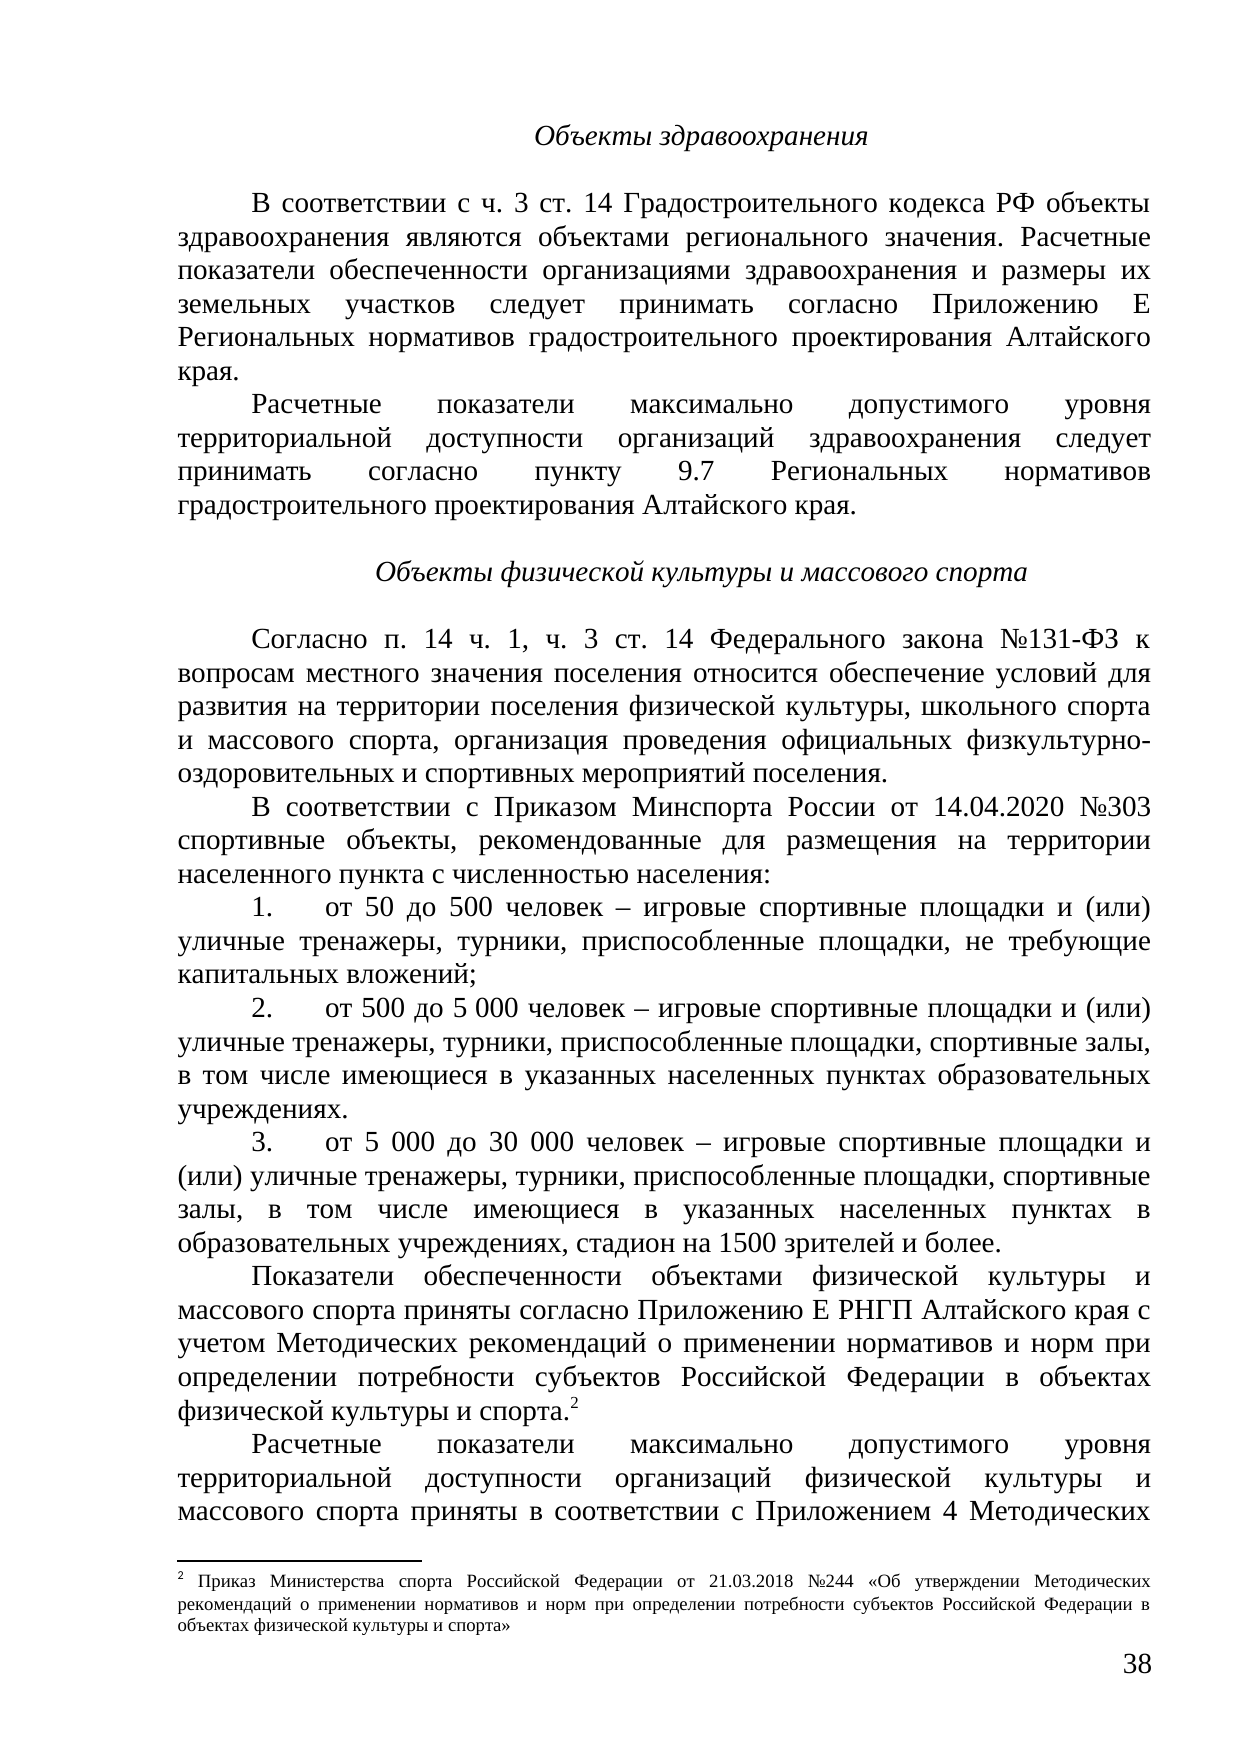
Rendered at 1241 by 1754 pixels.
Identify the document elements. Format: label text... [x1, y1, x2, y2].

list от 500 до 5 000 человек – игровые спортивные площадки и (или) уличные тренажеры, турники, приспособленные площадки, спортивные залы, в том числе имеющиеся в указанных населенных пунктах образовательных учреждениях. [177, 990, 1152, 1124]
text Показатели обеспеченности объектами физической культуры и массового спорта приняты согласно Приложению Е РНГП Алтайского края с учетом Методических рекомендаций о применении нормативов и норм при определении потребности субъектов Российской Федерации в объектах физической культуры и спорта. [177, 1258, 1152, 1426]
text Объекты здравоохранения [177, 118, 1152, 152]
text Объекты физической культуры и массового спорта [177, 554, 1152, 588]
text В соответствии с Приказом Минспорта России от 14.04.2020 №303 спортивные объекты, рекомендованные для размещения на территории населенного пункта с численностью населения: [177, 789, 1152, 889]
list от 50 до 500 человек – игровые спортивные площадки и (или) уличные тренажеры, турники, приспособленные площадки, не требующие капитальных вложений; [177, 889, 1152, 990]
text Согласно п. 14 ч. 1, ч. 3 ст. 14 Федерального закона №131-ФЗ к вопросам местного значения поселения относится обеспечение условий для развития на территории поселения физической культуры, школьного спорта и массового спорта, организация проведения официальных физкультурно-оздоровительных и спортивных мероприятий поселения. [177, 621, 1152, 789]
list от 5 000 до 30 000 человек – игровые спортивные площадки и (или) уличные тренажеры, турники, приспособленные площадки, спортивные залы, в том числе имеющиеся в указанных населенных пунктах в образовательных учреждениях, стадион на 1500 зрителей и более. [177, 1124, 1152, 1258]
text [177, 1426, 1152, 1527]
text Расчетные показатели максимально допустимого уровня территориальной доступности организаций здравоохранения следует принимать согласно пункту 9.7 Региональных нормативов градостроительного проектирования Алтайского края. [177, 386, 1152, 521]
text В соответствии с ч. 3 ст. 14 Градостроительного кодекса РФ объекты здравоохранения являются объектами регионального значения. Расчетные показатели обеспеченности организациями здравоохранения и размеры их земельных участков следует принимать согласно Приложению Е Региональных нормативов градостроительного проектирования Алтайского края. [177, 185, 1152, 386]
